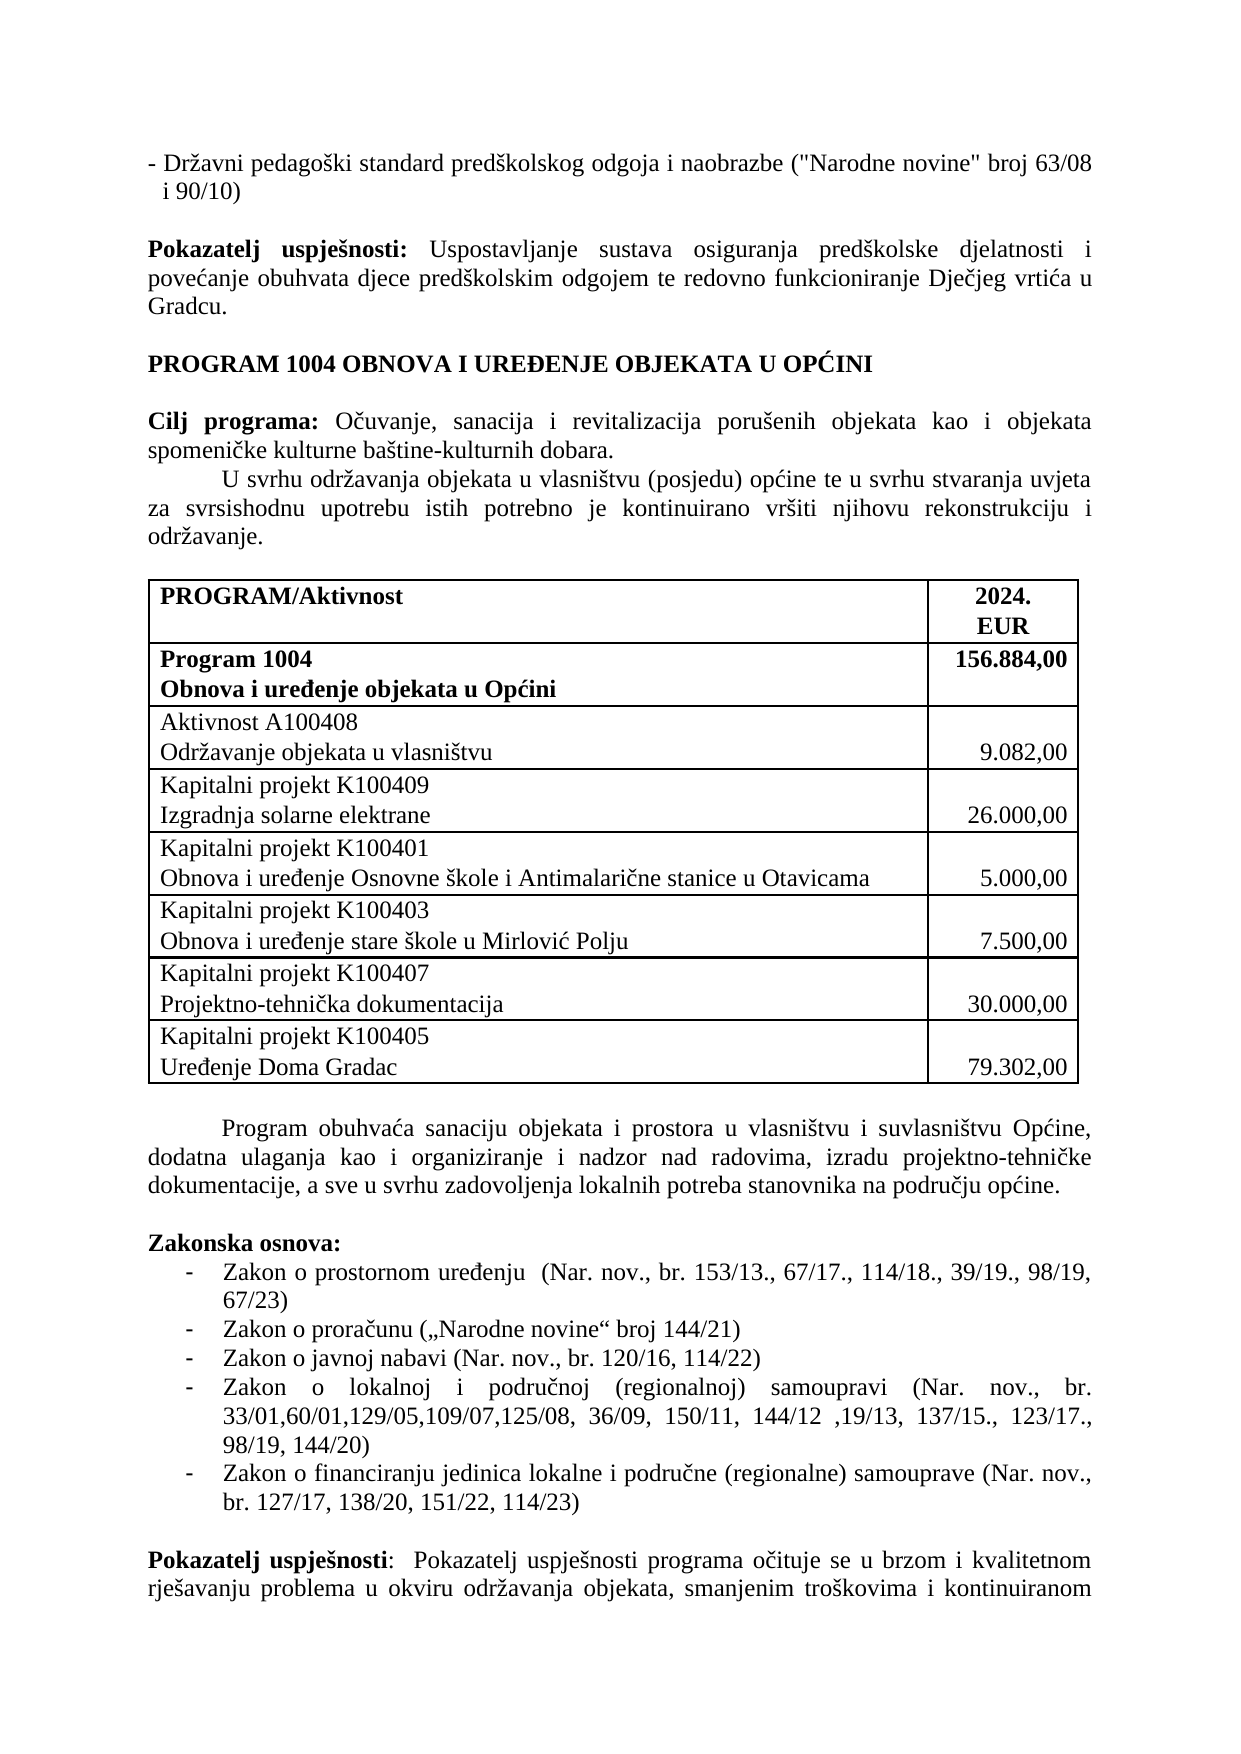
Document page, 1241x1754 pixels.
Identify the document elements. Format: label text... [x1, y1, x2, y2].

list Zakon o financiranju jedinica lokalne i područne (regionalne) samouprave (Nar. nov., br. 127/17, 138/20, 151/22, 114/23) [185, 1458, 1093, 1516]
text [148, 1545, 1093, 1602]
text Cilj programa: Očuvanje, sanacija i revitalizacija porušenih objekata kao i objekata spomeničke kulturne baštine-kulturnih dobara. [148, 406, 1093, 464]
list Zakon o prostornom uređenju (Nar. nov., br. 153/13., 67/17., 114/18., 39/19., 98/19, 67/23) [185, 1257, 1093, 1314]
table_header 2024. EUR [929, 581, 1077, 642]
table_cell Kapitalni projekt K100403 Obnova i uređenje stare škole u Mirlović Polju [150, 896, 927, 956]
table_cell 79.302,00 [929, 1021, 1077, 1082]
table_cell 156.884,00 [929, 644, 1077, 705]
table_cell Kapitalni projekt K100409 Izgradnja solarne elektrane [150, 770, 927, 831]
text Pokazatelj uspješnosti: Uspostavljanje sustava osiguranja predškolske djelatnosti i povećanje obuhvata djece predškolskim odgojem te redovno funkcioniranje Dječjeg vrtića u Gradcu. [148, 234, 1093, 320]
list Zakon o proračunu („Narodne novine“ broj 144/21) [185, 1314, 1093, 1343]
table_cell Aktivnost A100408 Održavanje objekata u vlasništvu [150, 707, 927, 768]
table_cell 30.000,00 [929, 959, 1077, 1019]
table_cell 9.082,00 [929, 707, 1077, 768]
list Zakon o lokalnoj i područnoj (regionalnoj) samoupravi (Nar. nov., br. 33/01,60/01,129/05,109/07,125/08, 36/09, 150/11, 144/12 ,19/13, 137/15., 123/17., 98/19, 144/20) [185, 1372, 1093, 1458]
table_cell Kapitalni projekt K100407 Projektno-tehnička dokumentacija [150, 959, 927, 1019]
text PROGRAM 1004 OBNOVA I UREĐENJE OBJEKATA U OPĆINI [148, 349, 1093, 378]
text Program obuhvaća sanaciju objekata i prostora u vlasništvu i suvlasništvu Općine, dodatna ulaganja kao i organiziranje i nadzor nad radovima, izradu projektno-tehničke dokumentacije, a sve u svrhu zadovoljenja lokalnih potreba stanovnika na području općine. [148, 1113, 1093, 1199]
text - Državni pedagoški standard predškolskog odgoja i naobrazbe ("Narodne novine" broj 63/08 i 90/10) [148, 148, 1093, 205]
table_cell 5.000,00 [929, 833, 1077, 893]
table_cell Kapitalni projekt K100401 Obnova i uređenje Osnovne škole i Antimalarične stanice u Otavicama [150, 833, 927, 893]
text U svrhu održavanja objekata u vlasništvu (posjedu) općine te u svrhu stvaranja uvjeta za svrsishodnu upotrebu istih potrebno je kontinuirano vršiti njihovu rekonstrukciju i održavanje. [148, 464, 1093, 579]
table_cell 26.000,00 [929, 770, 1077, 831]
table_cell 7.500,00 [929, 896, 1077, 956]
table_cell Kapitalni projekt K100405 Uređenje Doma Gradac [150, 1021, 927, 1082]
list Zakon o javnoj nabavi (Nar. nov., br. 120/16, 114/22) [185, 1343, 1093, 1372]
text Zakonska osnova: [148, 1228, 1093, 1257]
table_cell Program 1004 Obnova i uređenje objekata u Općini [150, 644, 927, 705]
table_header PROGRAM/Aktivnost [150, 581, 927, 642]
